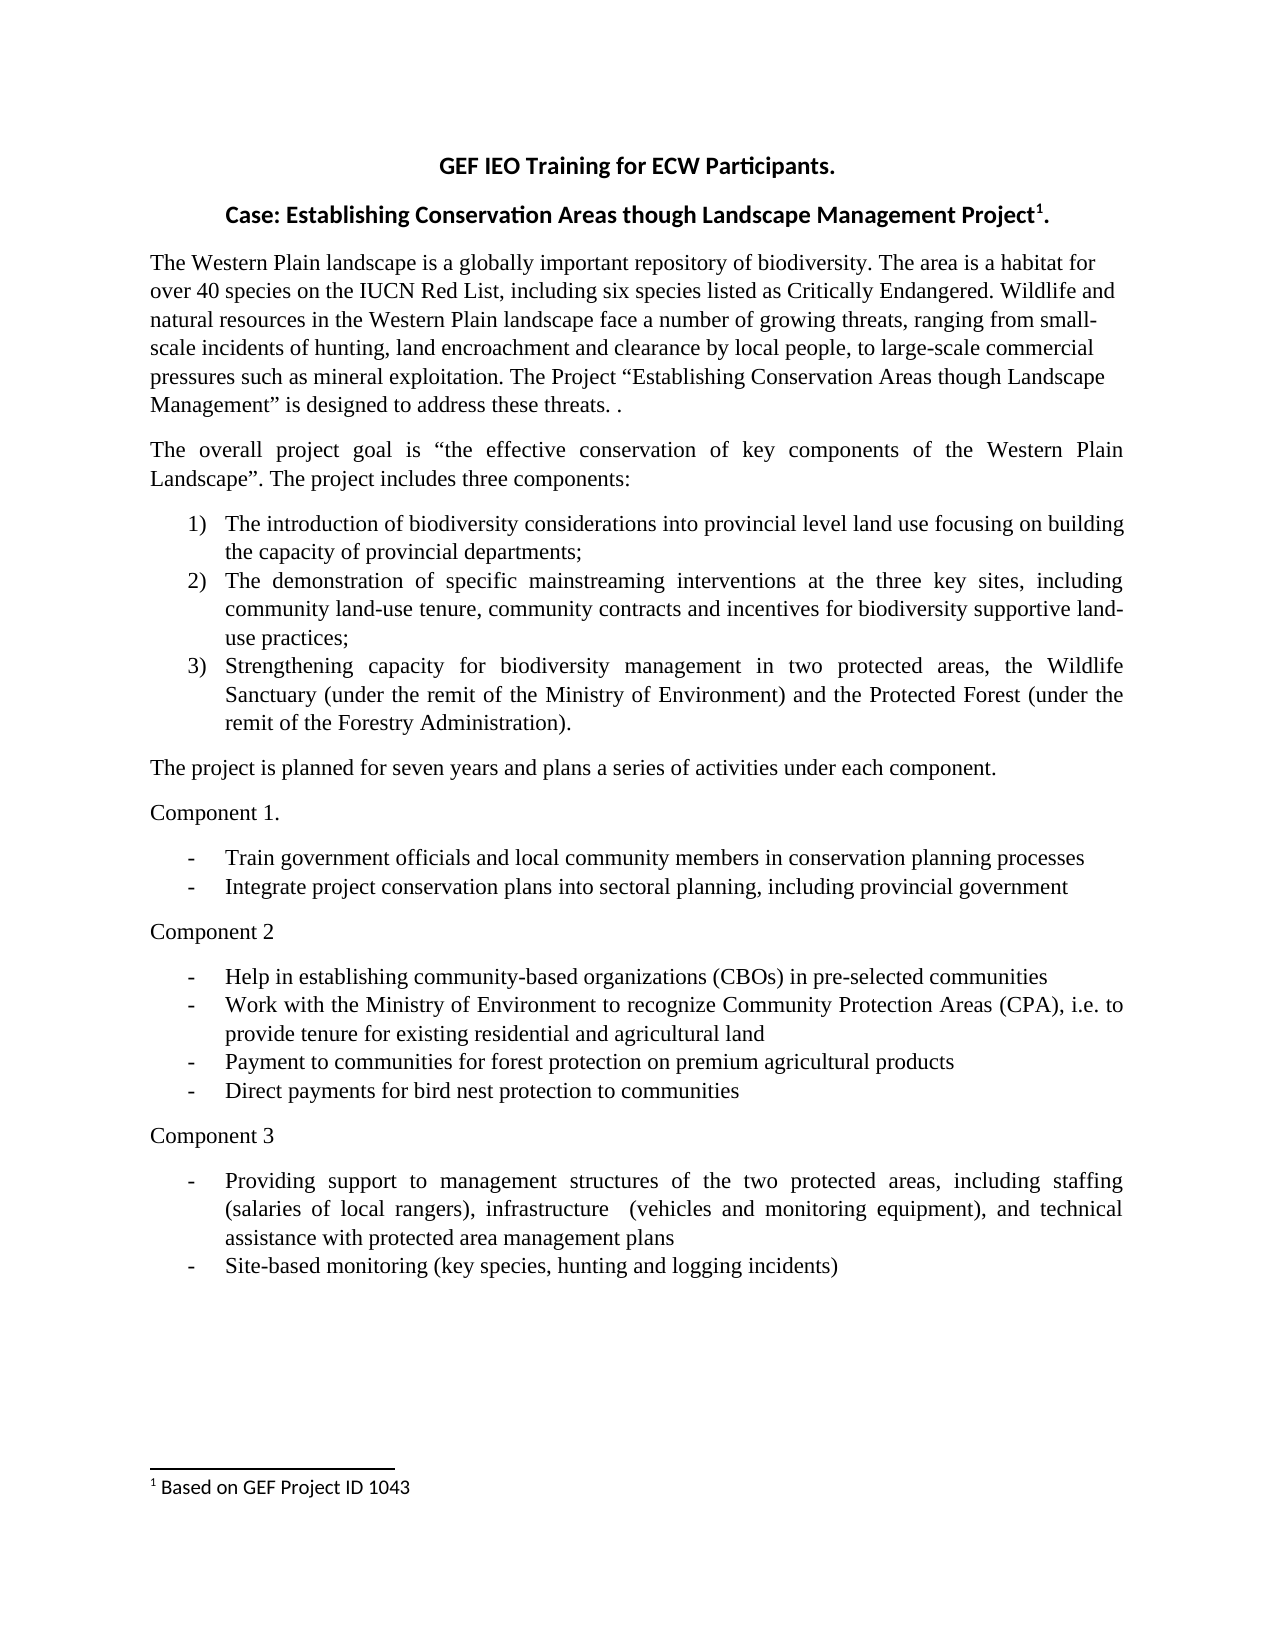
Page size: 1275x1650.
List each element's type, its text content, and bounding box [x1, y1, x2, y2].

text Component 1. [150, 799, 1125, 826]
list The demonstration of specific mainstreaming interventions at the three key sites, including community land-use tenure, community contracts and incentives for biodiversity supportive land-use practices; [187, 567, 1125, 650]
text GEF IEO Training for ECW Participants. [150, 150, 1125, 181]
text The overall project goal is “the effective conservation of key components of the Western Plain Landscape”. The project includes three components: [150, 436, 1125, 491]
list Providing support to management structures of the two protected areas, including staffing (salaries of local rangers), infrastructure (vehicles and monitoring equipment), and technical assistance with protected area management plans [187, 1167, 1125, 1250]
list Site-based monitoring (key species, hunting and logging incidents) [187, 1252, 1125, 1279]
list Train government officials and local community members in conservation planning processes [187, 844, 1125, 871]
list Payment to communities for forest protection on premium agricultural products [187, 1048, 1125, 1075]
text Case: Establishing Conservation Areas though Landscape Management Project. [150, 199, 1125, 230]
text The Western Plain landscape is a globally important repository of biodiversity. The area is a habitat for over 40 species on the IUCN Red List, including six species listed as Critically Endangered. Wildlife and natural resources in the Western Plain landscape face a number of growing threats, ranging from small-scale incidents of hunting, land encroachment and clearance by local people, to large-scale commercial pressures such as mineral exploitation. The Project “Establishing Conservation Areas though Landscape Management” is designed to address these threats. . [150, 249, 1125, 418]
list Help in establishing community-based organizations (CBOs) in pre-selected communities [187, 963, 1125, 989]
text Component 2 [150, 918, 1125, 944]
text Component 3 [150, 1122, 1125, 1148]
text The project is planned for seven years and plans a series of activities under each component. [150, 754, 1125, 781]
list The introduction of biodiversity considerations into provincial level land use focusing on building the capacity of provincial departments; [187, 510, 1125, 565]
list Strengthening capacity for biodiversity management in two protected areas, the Wildlife Sanctuary (under the remit of the Ministry of Environment) and the Protected Forest (under the remit of the Forestry Administration). [187, 652, 1125, 735]
list Direct payments for bird nest protection to communities [187, 1077, 1125, 1103]
list Integrate project conservation plans into sectoral planning, including provincial government [187, 873, 1125, 899]
list Work with the Ministry of Environment to recognize Community Protection Areas (CPA), i.e. to provide tenure for existing residential and agricultural land [187, 991, 1125, 1046]
